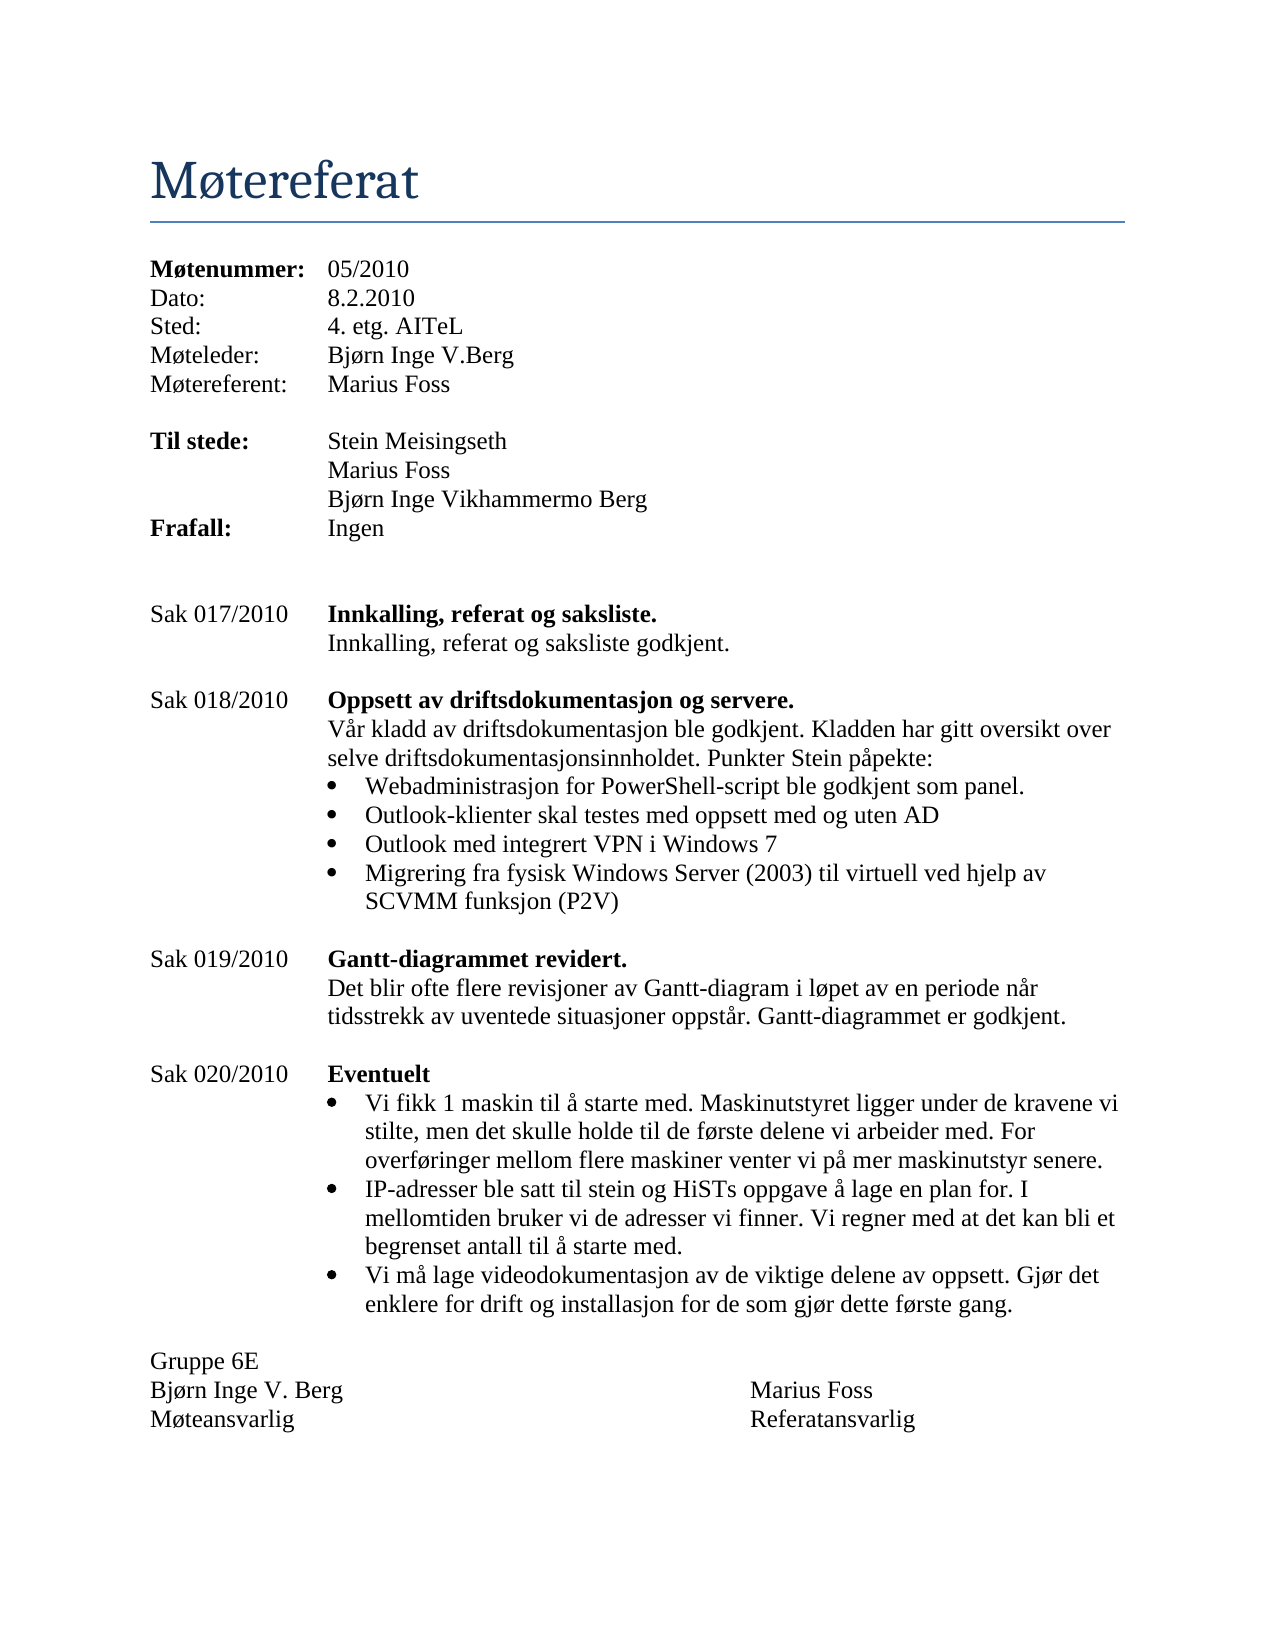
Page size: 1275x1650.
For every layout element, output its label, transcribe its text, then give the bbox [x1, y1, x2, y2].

text Til stede: Stein Meisingseth [150, 426, 1125, 455]
list Vi fikk 1 maskin til å starte med. Maskinutstyret ligger under de kravene vi stilte, men det skulle holde til de første delene vi arbeider med. For overføringer mellom flere maskiner venter vi på mer maskinutstyr senere. [327, 1088, 1125, 1174]
text Sak 017/2010 Innkalling, referat og saksliste. [150, 599, 1125, 628]
title Møtereferat [150, 150, 1125, 221]
text Sted: 4. etg. AITeL [150, 311, 1125, 340]
list Webadministrasjon for PowerShell-script ble godkjent som panel. [327, 771, 1125, 800]
text Bjørn Inge Vikhammermo Berg [150, 484, 1125, 513]
text Sak 018/2010 Oppsett av driftsdokumentasjon og servere. [150, 685, 1125, 714]
text Møteansvarlig Referatansvarlig [150, 1404, 1125, 1461]
text Møteleder: Bjørn Inge V.Berg [150, 340, 1125, 369]
text Vår kladd av driftsdokumentasjon ble godkjent. Kladden har gitt oversikt over selve driftsdokumentasjonsinnholdet. Punkter Stein påpekte: [327, 714, 1125, 771]
text Det blir ofte flere revisjoner av Gantt-diagram i løpet av en periode når tidsstrekk av uventede situasjoner oppstår. Gantt-diagrammet er godkjent. [327, 973, 1125, 1030]
list IP-adresser ble satt til stein og HiSTs oppgave å lage en plan for. I mellomtiden bruker vi de adresser vi finner. Vi regner med at det kan bli et begrenset antall til å starte med. [327, 1174, 1125, 1260]
list Vi må lage videodokumentasjon av de viktige delene av oppsett. Gjør det enklere for drift og installasjon for de som gjør dette første gang. [327, 1260, 1125, 1318]
text Møtereferent: Marius Foss [150, 369, 1125, 398]
text Møtenummer: 05/2010 [150, 254, 1125, 283]
text Bjørn Inge V. Berg Marius Foss [150, 1375, 1125, 1404]
list Migrering fra fysisk Windows Server (2003) til virtuell ved hjelp av SCVMM funksjon (P2V) [327, 858, 1125, 915]
text Sak 019/2010 Gantt-diagrammet revidert. [150, 944, 1125, 973]
text Sak 020/2010 Eventuelt [150, 1059, 1125, 1088]
list Outlook med integrert VPN i Windows 7 [327, 829, 1125, 858]
text Marius Foss [150, 455, 1125, 484]
text Dato: 8.2.2010 [150, 283, 1125, 311]
text Frafall: Ingen [150, 513, 1125, 541]
text Gruppe 6E [150, 1346, 1125, 1375]
text Innkalling, referat og saksliste godkjent. [327, 628, 1125, 656]
list Outlook-klienter skal testes med oppsett med og uten AD [327, 800, 1125, 829]
